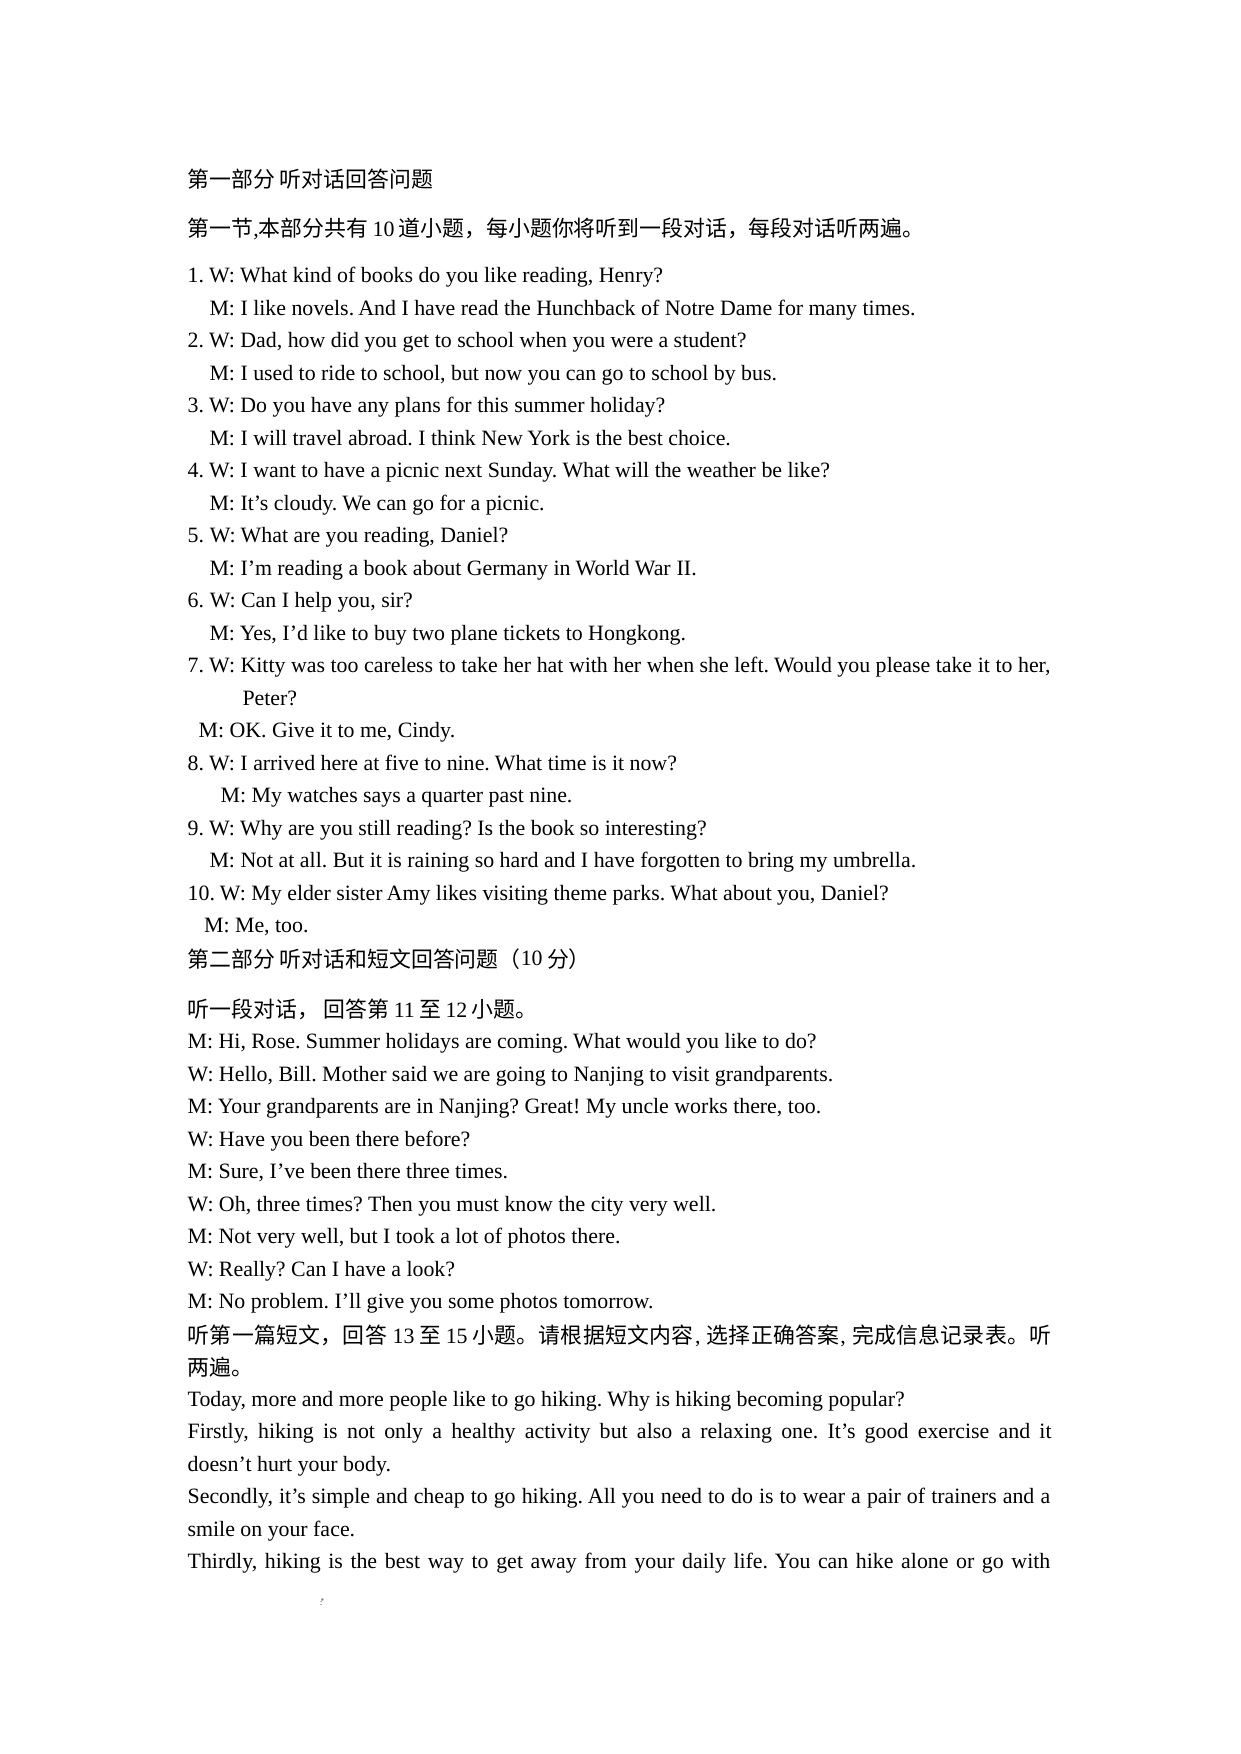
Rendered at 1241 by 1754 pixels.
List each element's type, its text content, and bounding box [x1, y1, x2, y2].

text W: Oh, three times? Then you must know the city very well. [187, 1187, 1053, 1220]
text 6. W: Can I help you, sir? [187, 584, 1053, 616]
text M: Hi, Rose. Summer holidays are coming. What would you like to do? [187, 1025, 1053, 1057]
text Today, more and more people like to go hiking. Why is hiking becoming popular? [187, 1382, 1053, 1415]
text M: My watches says a quarter past nine. [187, 779, 1053, 811]
text 7. W: Kitty was too careless to take her hat with her when she left. Would you please take it to her, Peter? [187, 649, 1053, 714]
text 第一节,本部分共有10道小题，每小题你将听到一段对话，每段对话听两遍。 [187, 210, 1053, 243]
text M: I’m reading a book about Germany in World War II. [187, 551, 1053, 584]
text 5. W: What are you reading, Daniel? [187, 519, 1053, 551]
text M: OK. Give it to me, Cindy. [187, 714, 1053, 746]
text M: Sure, I’ve been there three times. [187, 1155, 1053, 1187]
text M: Your grandparents are in Nanjing? Great! My uncle works there, too. [187, 1090, 1053, 1122]
text M: Yes, I’d like to buy two plane tickets to Hongkong. [187, 616, 1053, 649]
text 听一段对话， 回答第11至12小题。 [187, 989, 1053, 1025]
text 第二部分 听对话和短文回答问题（10分） [187, 941, 1053, 974]
text 第一部分 听对话回答问题 [187, 162, 1053, 194]
text 4. W: I want to have a picnic next Sunday. What will the weather be like? [187, 454, 1053, 486]
text 1. W: What kind of books do you like reading, Henry? [187, 259, 1053, 291]
text 8. W: I arrived here at five to nine. What time is it now? [187, 746, 1053, 779]
text W: Really? Can I have a look? [187, 1252, 1053, 1285]
text M: I used to ride to school, but now you can go to school by bus. [187, 356, 1053, 389]
text 10. W: My elder sister Amy likes visiting theme parks. What about you, Daniel? [187, 876, 1053, 909]
text 2. W: Dad, how did you get to school when you were a student? [187, 324, 1053, 356]
text 听第一篇短文，回答13至15小题。请根据短文内容, 选择正确答案, 完成信息记录表。听两遍。 [187, 1317, 1053, 1382]
text M: I like novels. And I have read the Hunchback of Notre Dame for many times. [187, 291, 1053, 324]
text 9. W: Why are you still reading? Is the book so interesting? [187, 811, 1053, 844]
text M: It’s cloudy. We can go for a picnic. [187, 486, 1053, 519]
text M: No problem. I’ll give you some photos tomorrow. [187, 1285, 1053, 1317]
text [187, 1545, 1053, 1577]
text W: Have you been there before? [187, 1122, 1053, 1155]
text Firstly, hiking is not only a healthy activity but also a relaxing one. It’s good exercise and it doesn’t hurt your body. [187, 1415, 1053, 1480]
text M: Me, too. [187, 909, 1053, 941]
text M: I will travel abroad. I think New York is the best choice. [187, 421, 1053, 454]
text M: Not at all. But it is raining so hard and I have forgotten to bring my umbrella. [187, 844, 1053, 876]
text W: Hello, Bill. Mother said we are going to Nanjing to visit grandparents. [187, 1057, 1053, 1090]
text M: Not very well, but I took a lot of photos there. [187, 1220, 1053, 1252]
text 3. W: Do you have any plans for this summer holiday? [187, 389, 1053, 421]
text Secondly, it’s simple and cheap to go hiking. All you need to do is to wear a pair of trainers and a smile on your face. [187, 1480, 1053, 1545]
